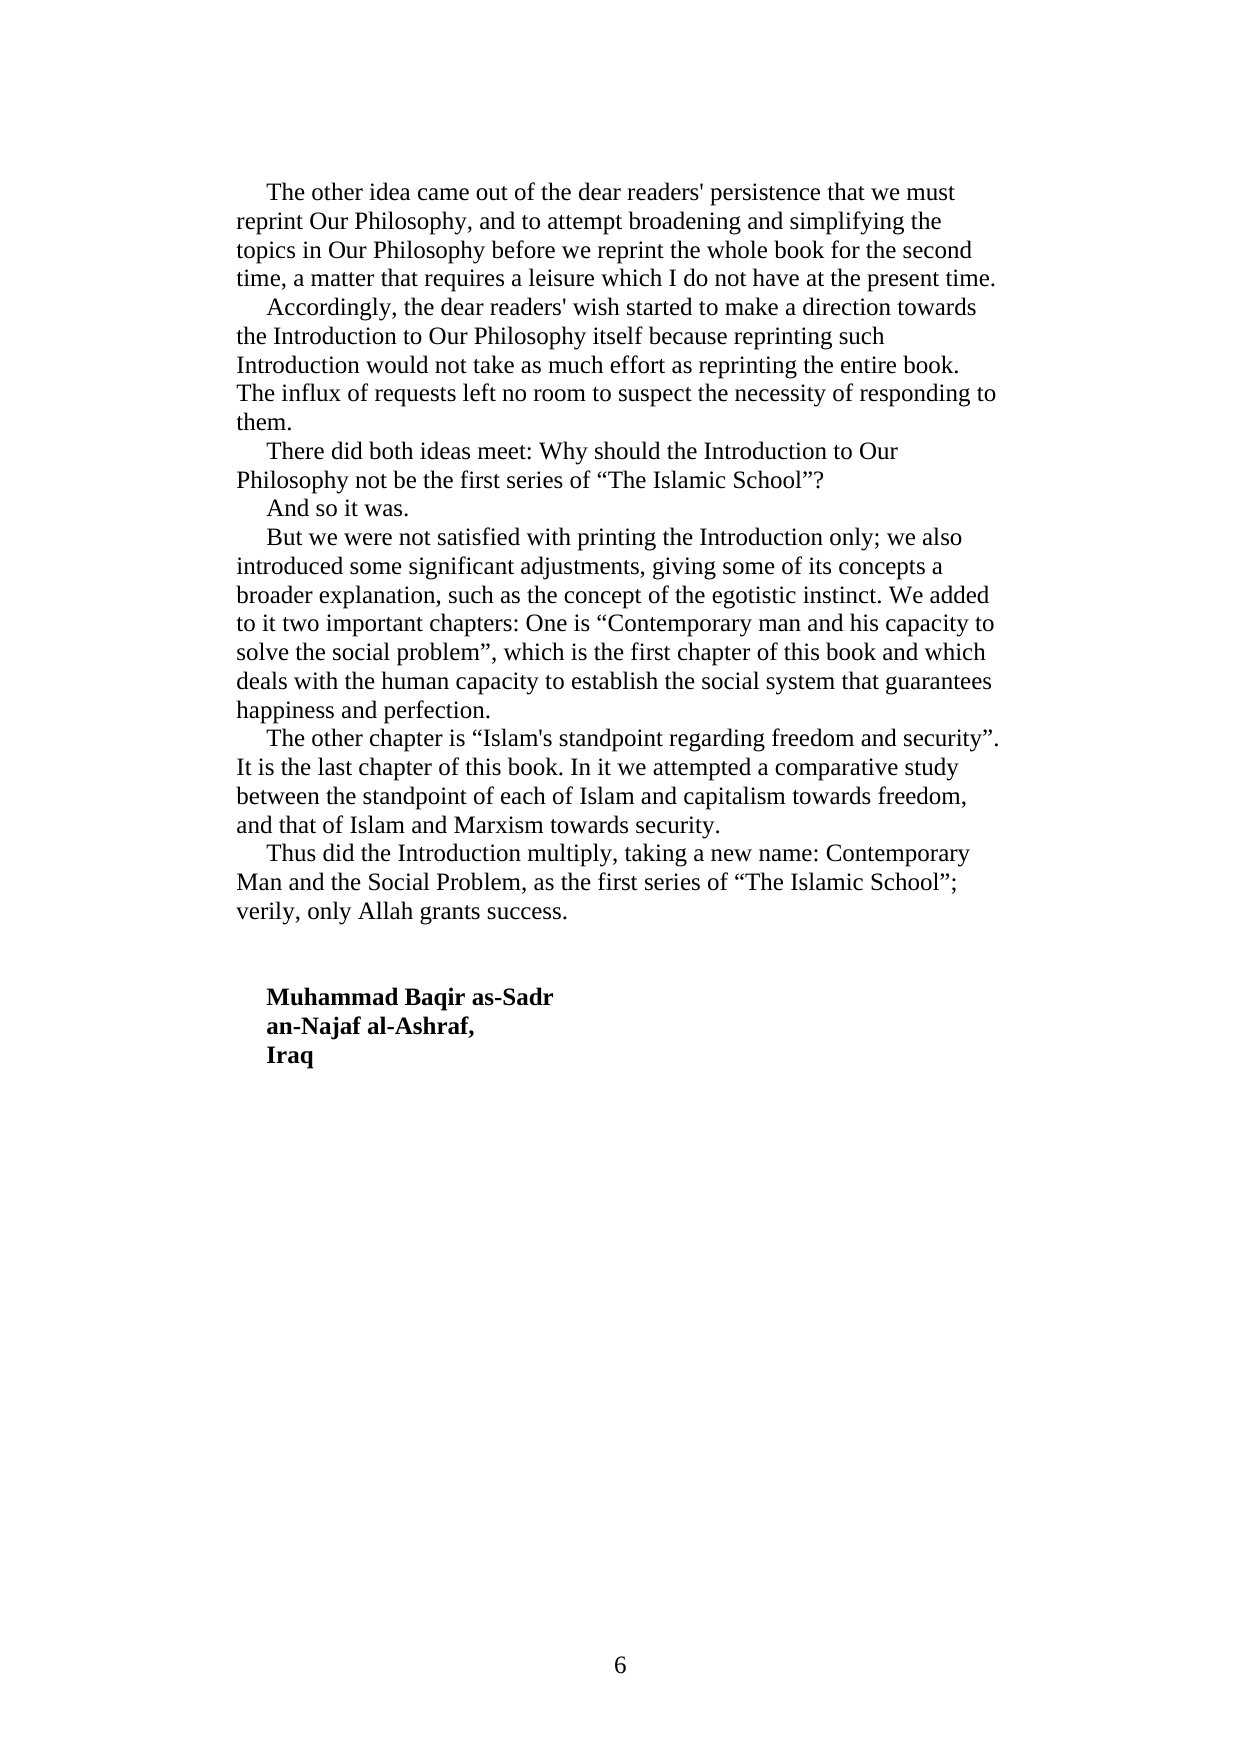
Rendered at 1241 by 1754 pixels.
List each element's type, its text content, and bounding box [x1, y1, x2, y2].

text Muhammad Baqir as-Sadr [236, 982, 1004, 1011]
text The other chapter is “Islam's standpoint regarding freedom and security”. It is the last chapter of this book. In it we attempted a comparative study between the standpoint of each of Islam and capitalism towards freedom, and that of Islam and Marxism towards security. [236, 723, 1004, 838]
text There did both ideas meet: Why should the Introduction to Our Philosophy not be the first series of “The Islamic School”? [236, 436, 1004, 493]
text Accordingly, the dear readers' wish started to make a direction towards the Introduction to Our Philosophy itself because reprinting such Introduction would not take as much effort as reprinting the entire book. The influx of requests left no room to suspect the necessity of responding to them. [236, 292, 1004, 436]
text Thus did the Introduction multiply, taking a new name: Contemporary Man and the Social Prob­lem, as the first series of “The Islamic School”; verily, only Allah grants success. [236, 838, 1004, 925]
text an-Najaf al-Ashraf, [236, 1011, 1004, 1040]
text But we were not satisfied with printing the Introduction only; we also introduced some sig­nificant adjustments, giving some of its concepts a broader explanation, such as the concept of the egotistic instinct. We added to it two important chapters: One is “Contemporary man and his capac­ity to solve the social problem”, which is the first chapter of this book and which deals with the human capac­ity to establish the social system that guarantees happiness and perfection. [236, 522, 1004, 723]
text And so it was. [236, 493, 1004, 522]
text The other idea came out of the dear readers' persistence that we must reprint Our Philosophy, and to attempt broadening and simplifying the topics in Our Philosophy before we reprint the whole book for the second time, a matter that requires a leisure which I do not have at the present time. [236, 177, 1004, 292]
text Iraq [236, 1040, 1004, 1068]
